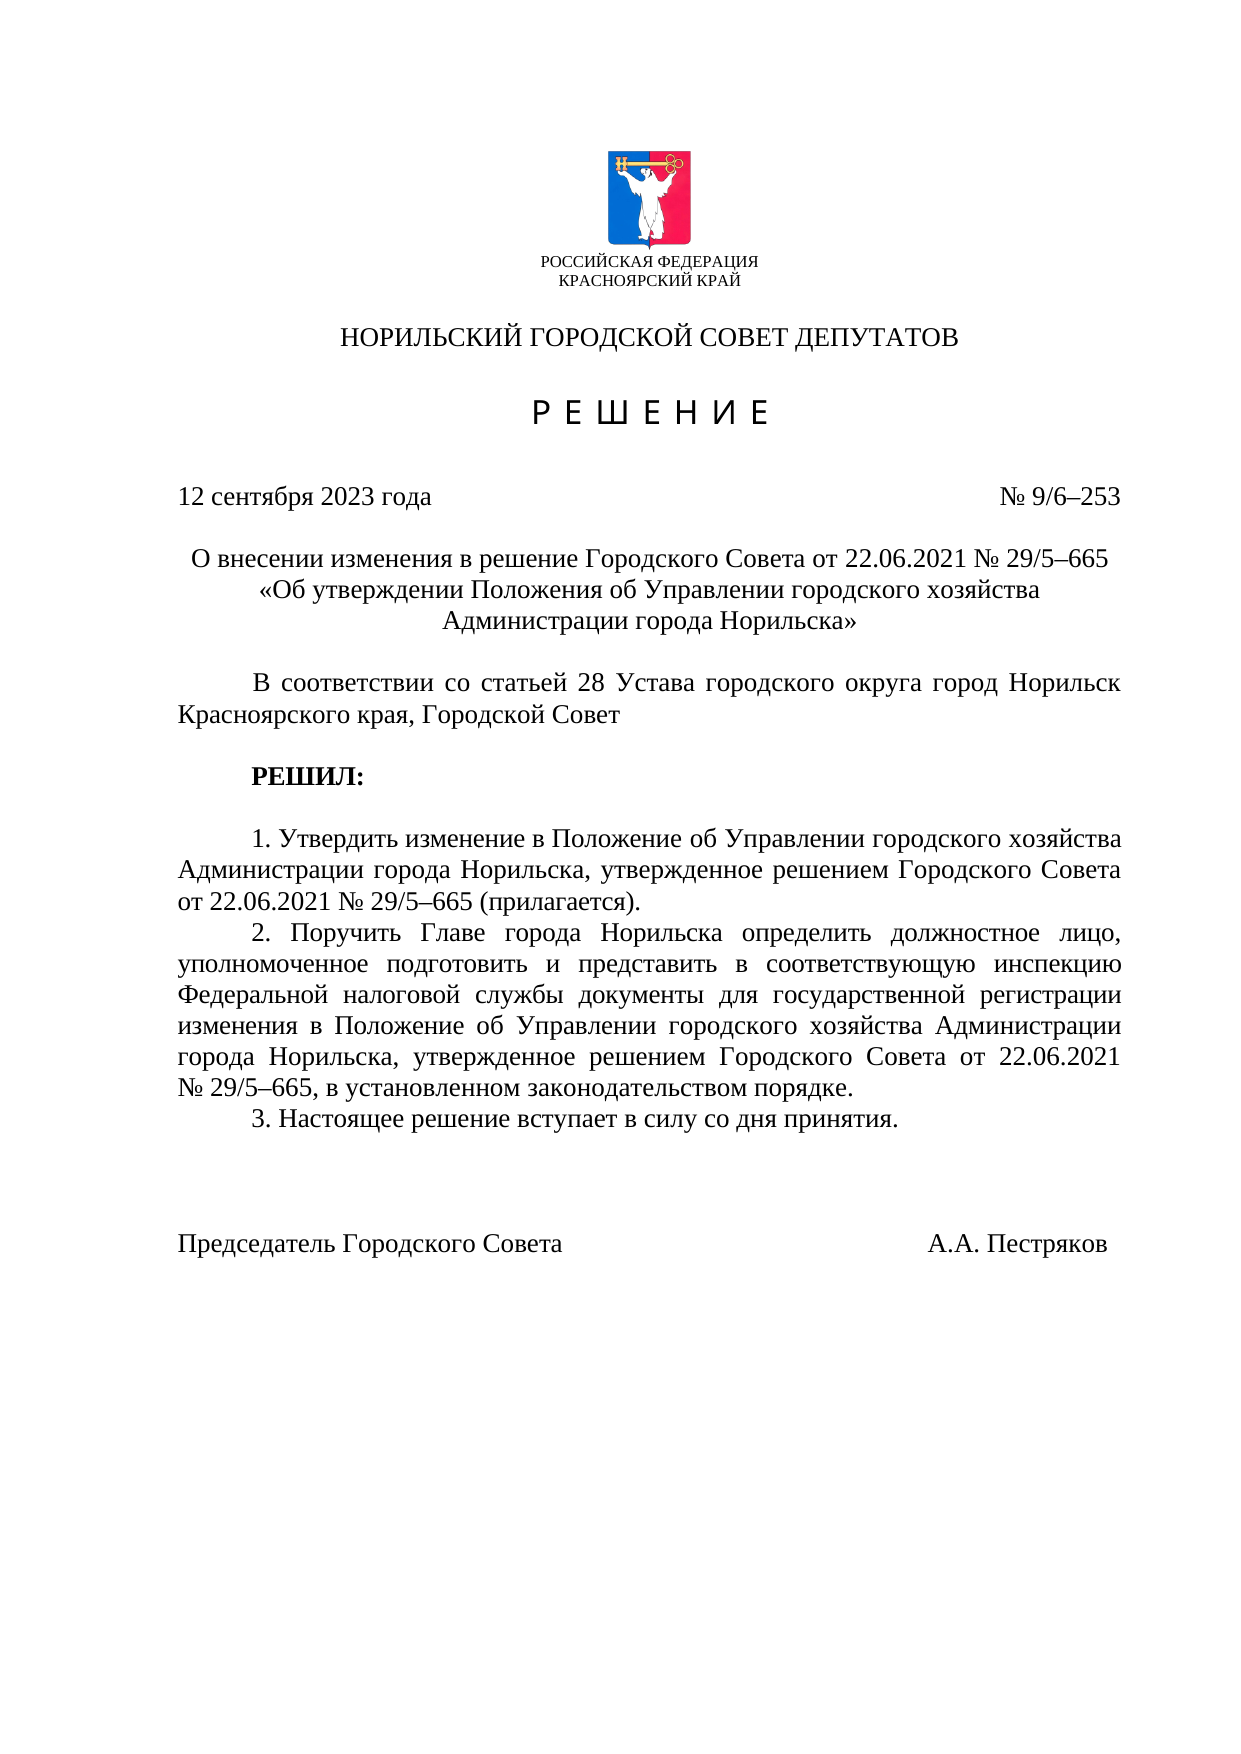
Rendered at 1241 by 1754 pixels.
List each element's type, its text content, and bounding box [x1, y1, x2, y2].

text НОРИЛЬСКИЙ ГОРОДСКОЙ СОВЕТ ДЕПУТАТОВ [177, 321, 1122, 352]
text РЕШИЛ: [177, 760, 1122, 791]
text 1. Утвердить изменение в Положение об Управлении городского хозяйства Администрации города Норильска, утвержденное решением Городского Совета от 22.06.2021 № 29/5–665 (прилагается). [177, 822, 1122, 916]
text О внесении изменения в решение Городского Совета от 22.06.2021 № 29/5–665 «Об утверждении Положения об Управлении городского хозяйства Администрации города Норильска» [177, 542, 1122, 635]
text Р Е Ш Е Н И Е [177, 389, 1122, 434]
picture [607, 149, 693, 252]
text В соответствии со статьей 28 Устава городского округа город Норильск Красноярского края, Городской Совет [177, 667, 1122, 729]
text КРАСНОЯРСКИЙ КРАЙ [177, 271, 1122, 290]
text Председатель Городского Совета А.А. Пестряков [177, 1227, 1122, 1258]
text РОССИЙСКАЯ ФЕДЕРАЦИЯ [177, 251, 1122, 271]
text 12 сентября 2023 года № 9/6–253 [177, 480, 1122, 511]
text 2. Поручить Главе города Норильска определить должностное лицо, уполномоченное подготовить и представить в соответствующую инспекцию Федеральной налоговой службы документы для государственной регистрации изменения в Положение об Управлении городского хозяйства Администрации города Норильска, утвержденное решением Городского Совета от 22.06.2021 № 29/5–665, в установленном законодательством порядке. [177, 916, 1122, 1103]
text 3. Настоящее решение вступает в силу со дня принятия. [177, 1103, 1122, 1134]
